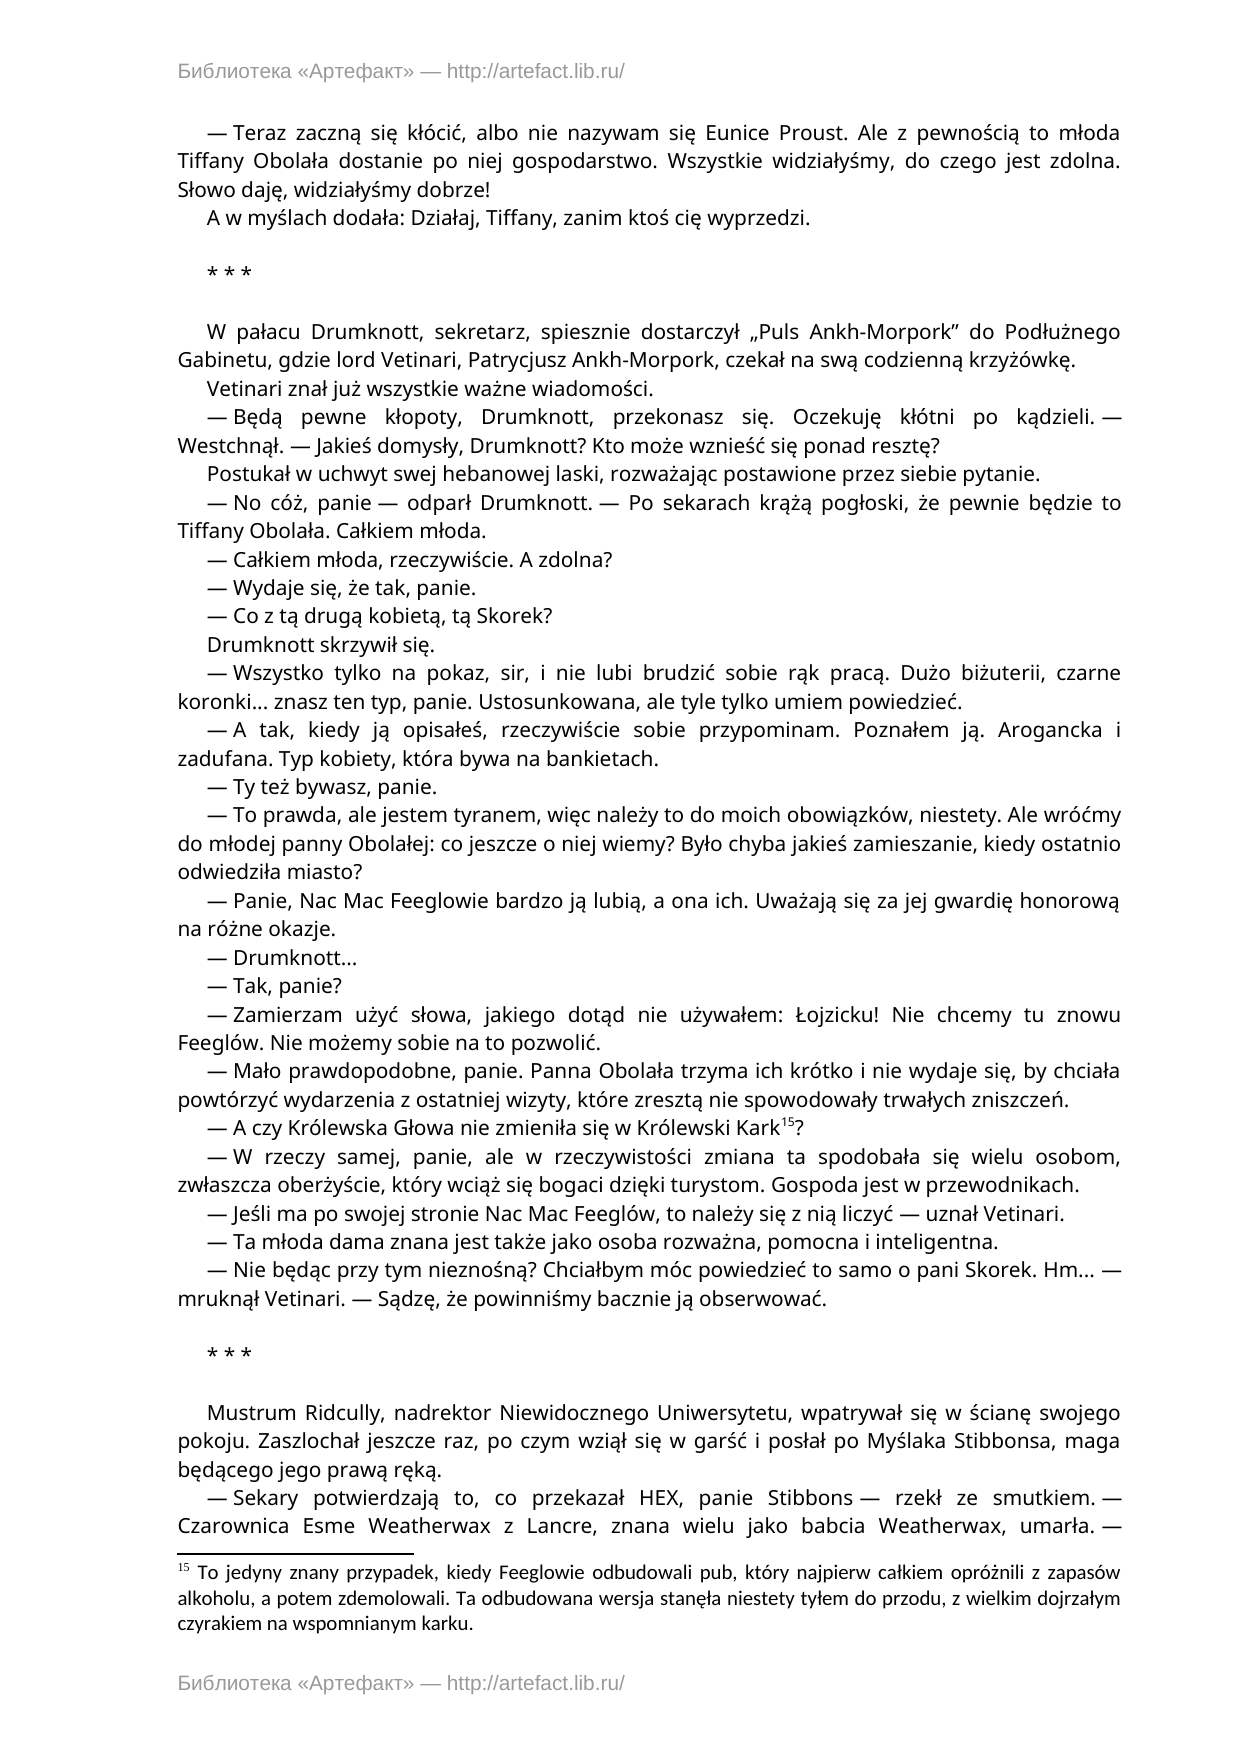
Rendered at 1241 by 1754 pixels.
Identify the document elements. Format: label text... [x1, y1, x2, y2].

text — Tak, panie? [177, 971, 1122, 1000]
text — Teraz zaczną się kłócić, albo nie nazywam się Eunice Proust. Ale z pewnością to młoda Tiffany Obolała dostanie po niej gospodarstwo. Wszystkie widziałyśmy, do czego jest zdolna. Słowo daję, widziałyśmy dobrze! [177, 118, 1122, 203]
text A w myślach dodała: Działaj, Tiffany, zanim ktoś cię wyprzedzi. [177, 203, 1122, 232]
text W pałacu Drumknott, sekretarz, spiesznie dostarczył „Puls Ankh-Morpork” do Podłużnego Gabinetu, gdzie lord Vetinari, Patrycjusz Ankh-Morpork, czekał na swą codzienną krzyżówkę. [177, 317, 1122, 374]
text — Wydaje się, że tak, panie. [177, 573, 1122, 602]
text — Nie będąc przy tym nieznośną? Chciałbym móc powiedzieć to samo o pani Skorek. Hm... — mruknął Vetinari. — Sądzę, że powinniśmy bacznie ją obserwować. [177, 1256, 1122, 1312]
text — Będą pewne kłopoty, Drumknott, przekonasz się. Oczekuję kłótni po kądzieli. — Westchnął. — Jakieś domysły, Drumknott? Kto może wznieść się ponad resztę? [177, 402, 1122, 459]
text — A czy Królewska Głowa nie zmieniła się w Królewski Kark? [177, 1113, 1122, 1142]
text * * * [177, 1341, 1122, 1369]
text Mustrum Ridcully, nadrektor Niewidocznego Uniwersytetu, wpatrywał się w ścianę swojego pokoju. Zaszlochał jeszcze raz, po czym wziął się w garść i posłał po Myślaka Stibbonsa, maga będącego jego prawą ręką. [177, 1398, 1122, 1483]
text — Drumknott... [177, 943, 1122, 971]
text — Ty też bywasz, panie. [177, 772, 1122, 801]
text — Zamierzam użyć słowa, jakiego dotąd nie używałem: Łojzicku! Nie chcemy tu znowu Feeglów. Nie możemy sobie na to pozwolić. [177, 1000, 1122, 1057]
text — Jeśli ma po swojej stronie Nac Mac Feeglów, to należy się z nią liczyć — uznał Vetinari. [177, 1199, 1122, 1227]
text — Całkiem młoda, rzeczywiście. A zdolna? [177, 545, 1122, 573]
text — A tak, kiedy ją opisałeś, rzeczywiście sobie przypominam. Poznałem ją. Arogancka i zadufana. Typ kobiety, która bywa na bankietach. [177, 715, 1122, 772]
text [177, 1483, 1122, 1540]
text — Mało prawdopodobne, panie. Panna Obolała trzyma ich krótko i nie wydaje się, by chciała powtórzyć wydarzenia z ostatniej wizyty, które zresztą nie spowodowały trwałych zniszczeń. [177, 1057, 1122, 1113]
text — Panie, Nac Mac Feeglowie bardzo ją lubią, a ona ich. Uważają się za jej gwardię honorową na różne okazje. [177, 886, 1122, 943]
text — Wszystko tylko na pokaz, sir, i nie lubi brudzić sobie rąk pracą. Dużo biżuterii, czarne koronki... znasz ten typ, panie. Ustosunkowana, ale tyle tylko umiem powiedzieć. [177, 658, 1122, 715]
text * * * [177, 260, 1122, 289]
text — Co z tą drugą kobietą, tą Skorek? [177, 602, 1122, 630]
text — Ta młoda dama znana jest także jako osoba rozważna, pomocna i inteligentna. [177, 1227, 1122, 1256]
text — W rzeczy samej, panie, ale w rzeczywistości zmiana ta spodobała się wielu osobom, zwłaszcza oberżyście, który wciąż się bogaci dzięki turystom. Gospoda jest w przewodnikach. [177, 1142, 1122, 1199]
text Vetinari znał już wszystkie ważne wiadomości. [177, 374, 1122, 402]
text Postukał w uchwyt swej hebanowej laski, rozważając postawione przez siebie pytanie. [177, 459, 1122, 488]
text — No cóż, panie — odparł Drumknott. — Po sekarach krążą pogłoski, że pewnie będzie to Tiffany Obolała. Całkiem młoda. [177, 488, 1122, 545]
text — To prawda, ale jestem tyranem, więc należy to do moich obowiązków, niestety. Ale wróćmy do młodej panny Obolałej: co jeszcze o niej wiemy? Było chyba jakieś zamieszanie, kiedy ostatnio odwiedziła miasto? [177, 801, 1122, 886]
text Drumknott skrzywił się. [177, 630, 1122, 658]
